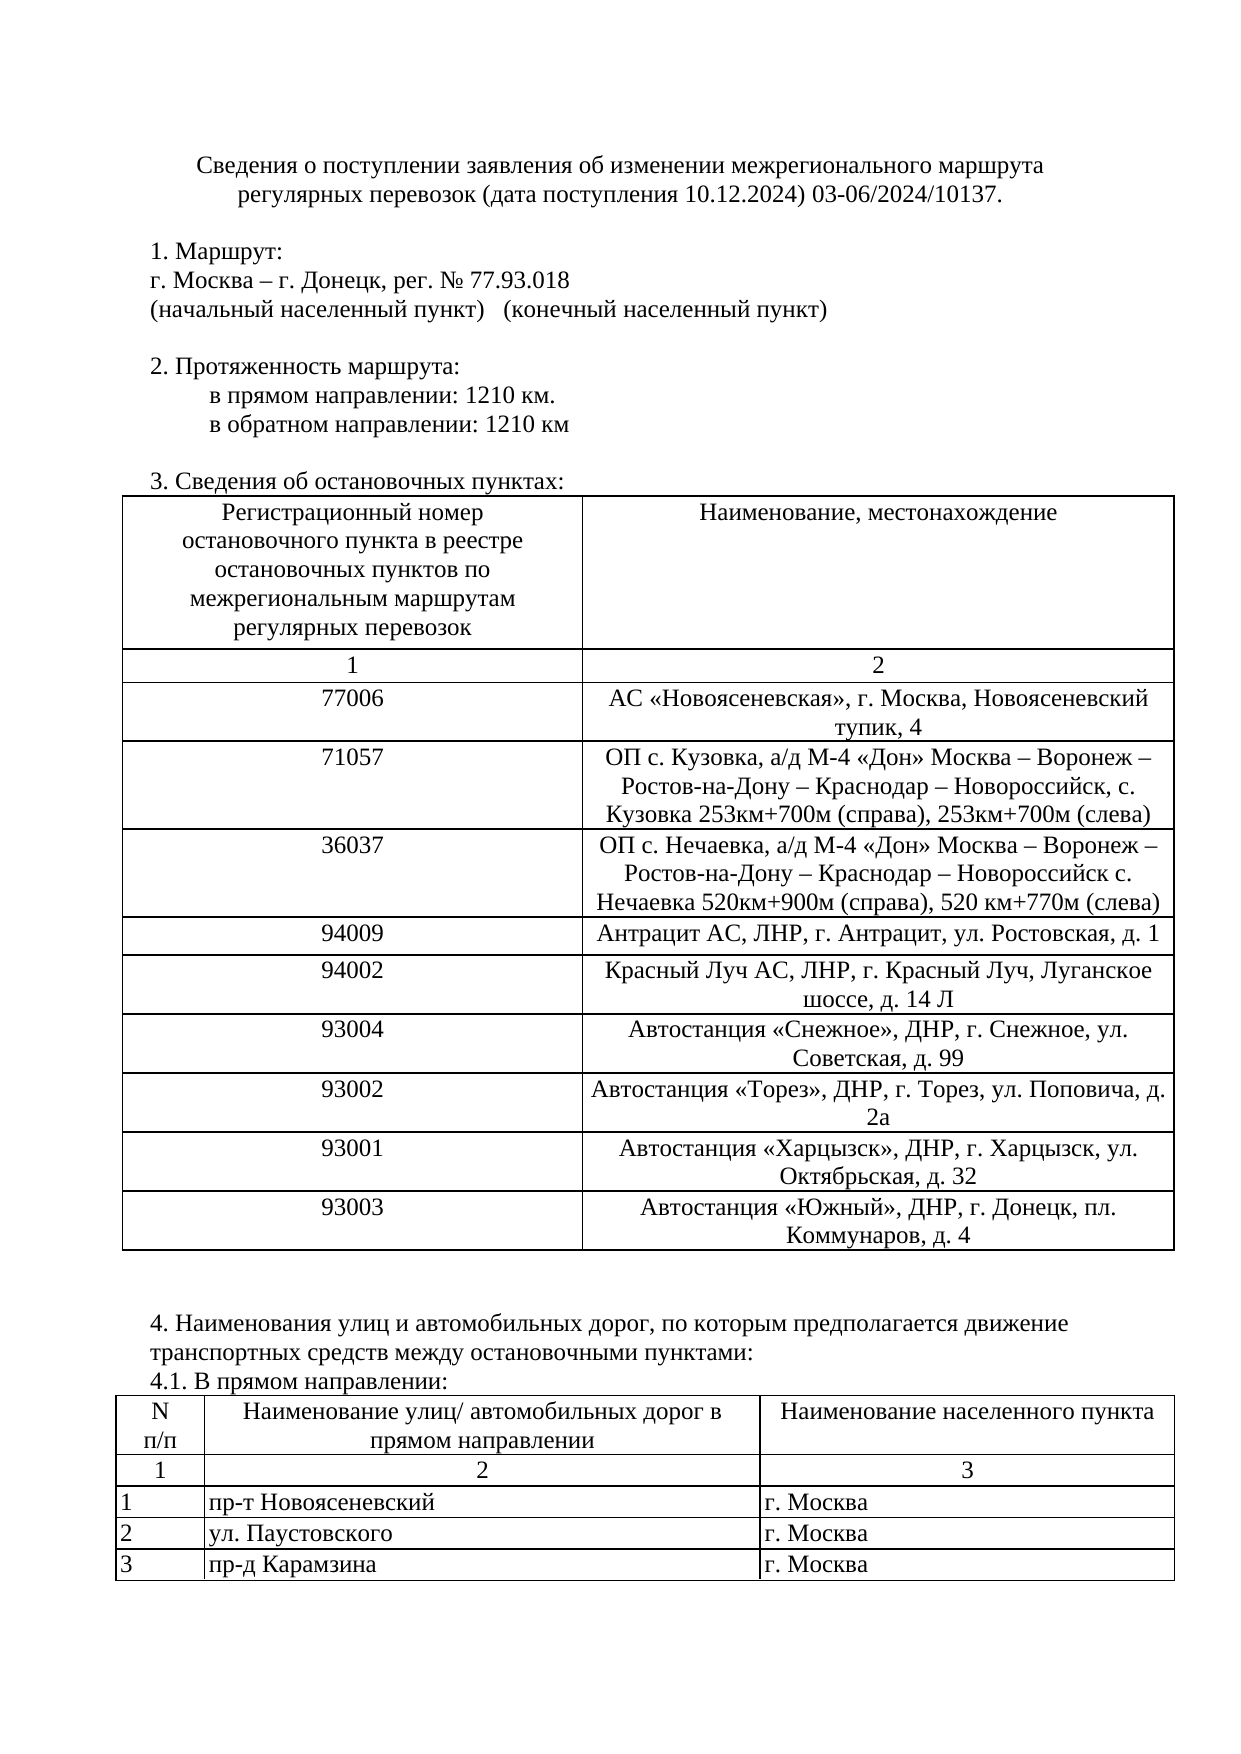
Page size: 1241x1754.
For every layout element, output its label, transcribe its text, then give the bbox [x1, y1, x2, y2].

table_cell ОП с. Кузовка, а/д М-4 «Дон» Москва – Воронеж – Ростов-на-Дону – Краснодар – Новороссийск, с. Кузовка 253км+700м (справа), 253км+700м (слева) [583, 742, 1173, 828]
table_cell 93002 [123, 1074, 582, 1131]
table_cell г. Москва [761, 1518, 1174, 1548]
table_header Наименование населенного пункта [761, 1396, 1174, 1454]
table_header N п/п [117, 1396, 204, 1454]
text 2. Протяженность маршрута: [150, 351, 1090, 380]
table_cell Красный Луч АС, ЛНР, г. Красный Луч, Луганское шоссе, д. 14 Л [583, 956, 1173, 1013]
text 4. Наименования улиц и автомобильных дорог, по которым предполагается движение транспортных средств между остановочными пунктами: [150, 1308, 1090, 1366]
table_cell 1 [123, 650, 582, 681]
table_cell Автостанция «Харцызск», ДНР, г. Харцызск, ул. Октябрьская, д. 32 [583, 1133, 1173, 1190]
table_cell 94002 [123, 956, 582, 1013]
table_cell 93003 [123, 1192, 582, 1249]
table_cell 2 [583, 650, 1173, 681]
table_cell 93004 [123, 1015, 582, 1072]
text 1. Маршрут: [150, 236, 1090, 265]
table_header Регистрационный номер остановочного пункта в реестре остановочных пунктов по межрегиональным маршрутам регулярных перевозок [123, 497, 582, 648]
table_cell пр-т Новоясеневский [205, 1487, 759, 1517]
table_cell г. Москва [761, 1550, 1174, 1579]
table_header Наименование, местонахождение [583, 497, 1173, 648]
table_cell 36037 [123, 830, 582, 916]
table_cell 3 [761, 1455, 1174, 1485]
text в прямом направлении: 1210 км. [150, 380, 1090, 409]
table_cell 3 [117, 1550, 204, 1579]
table_cell г. Москва [761, 1487, 1174, 1517]
table_cell ОП с. Нечаевка, а/д М-4 «Дон» Москва – Воронеж – Ростов-на-Дону – Краснодар – Новороссийск с. Нечаевка 520км+900м (справа), 520 км+770м (слева) [583, 830, 1173, 916]
text 3. Сведения об остановочных пунктах: [150, 466, 1090, 495]
text г. Москва – г. Донецк, рег. № 77.93.018 [150, 265, 1090, 294]
table_header Наименование улиц/ автомобильных дорог в прямом направлении [205, 1396, 759, 1454]
table_cell Автостанция «Снежное», ДНР, г. Снежное, ул. Советская, д. 99 [583, 1015, 1173, 1072]
text (начальный населенный пункт) (конечный населенный пункт) [150, 294, 1090, 322]
table_cell 77006 [123, 683, 582, 740]
text 4.1. В прямом направлении: [150, 1366, 1090, 1394]
table_cell 1 [117, 1487, 204, 1517]
table_cell пр-д Карамзина [205, 1550, 759, 1579]
table_cell ул. Паустовского [205, 1518, 759, 1548]
text Сведения о поступлении заявления об изменении межрегионального маршрута регулярных перевозок (дата поступления 10.12.2024) 03-06/2024/10137. [150, 150, 1090, 207]
table_cell Автостанция «Торез», ДНР, г. Торез, ул. Поповича, д. 2а [583, 1074, 1173, 1131]
table_cell Автостанция «Южный», ДНР, г. Донецк, пл. Коммунаров, д. 4 [583, 1192, 1173, 1249]
table_cell 94009 [123, 918, 582, 954]
table_cell 1 [117, 1455, 204, 1485]
table_cell 71057 [123, 742, 582, 828]
table_cell Антрацит АС, ЛНР, г. Антрацит, ул. Ростовская, д. 1 [583, 918, 1173, 954]
table_cell АС «Новоясеневская», г. Москва, Новоясеневский тупик, 4 [583, 683, 1173, 740]
table_cell 93001 [123, 1133, 582, 1190]
table_cell 2 [205, 1455, 759, 1485]
table_cell 2 [117, 1518, 204, 1548]
text в обратном направлении: 1210 км [150, 409, 1090, 437]
